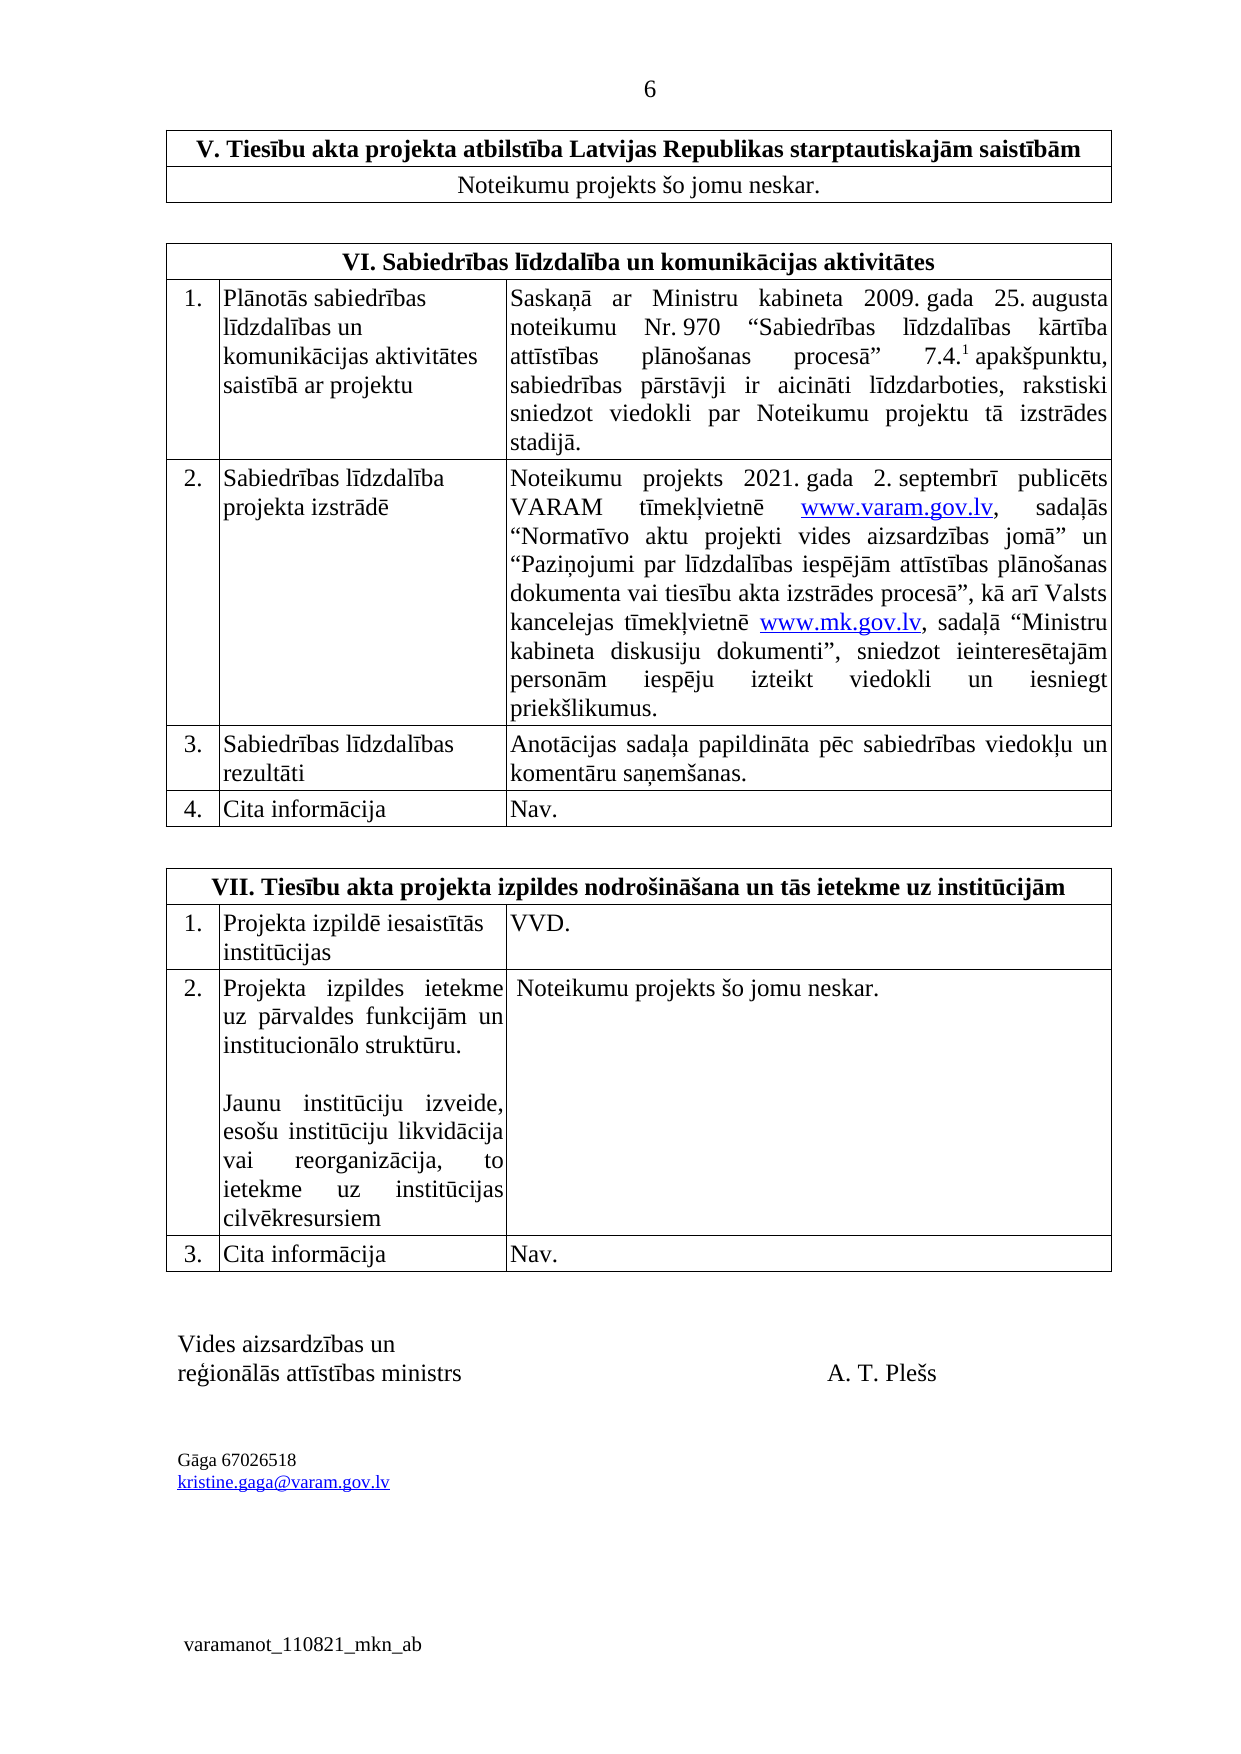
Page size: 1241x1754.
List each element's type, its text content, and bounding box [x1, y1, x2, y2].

table_header V. Tiesību akta projekta atbilstība Latvijas Republikas starptautiskajām saistībām [167, 131, 1111, 166]
table_cell VVD. [507, 905, 1111, 968]
table_cell Plānotās sabiedrības līdzdalības un komunikācijas aktivitātes saistībā ar projektu [220, 280, 506, 459]
table_cell 2. [167, 460, 219, 725]
table_cell 3. [167, 726, 219, 790]
text kristine.gaga@varam.gov.lv [177, 1471, 1122, 1492]
text Vides aizsardzības un [177, 1329, 1122, 1358]
table_cell Cita informācija [220, 791, 506, 826]
table_cell Nav. [507, 791, 1111, 826]
table_cell 3. [167, 1236, 219, 1271]
table_header VII. Tiesību akta projekta izpildes nodrošināšana un tās ietekme uz institūcijām [167, 869, 1111, 904]
table_cell Nav. [507, 1236, 1111, 1271]
table_header VI. Sabiedrības līdzdalība un komunikācijas aktivitātes [167, 244, 1111, 279]
table_cell Anotācijas sadaļa papildināta pēc sabiedrības viedokļu un komentāru saņemšanas. [507, 726, 1111, 790]
table_cell Sabiedrības līdzdalības rezultāti [220, 726, 506, 790]
table_cell 4. [167, 791, 219, 826]
table_cell Projekta izpildē iesaistītās institūcijas [220, 905, 506, 968]
table_cell 1. [167, 280, 219, 459]
table_cell Sabiedrības līdzdalība projekta izstrādē [220, 460, 506, 725]
table_cell Saskaņā ar Ministru kabineta 2009. gada 25. augusta noteikumu Nr. 970 “Sabiedrības līdzdalības kārtība attīstības plānošanas procesā” 7.4.1 apakšpunktu, sabiedrības pārstāvji ir aicināti līdzdarboties, rakstiski sniedzot viedokli par Noteikumu projektu tā izstrādes stadijā. [507, 280, 1111, 459]
table_cell Projekta izpildes ietekme uz pārvaldes funkcijām un institucionālo struktūru. Jaunu institūciju izveide, esošu institūciju likvidācija vai reorganizācija, to ietekme uz institūcijas cilvēkresursiem [220, 970, 506, 1234]
text Gāga 67026518 [177, 1449, 1122, 1471]
table_cell Noteikumu projekts 2021. gada 2. septembrī publicēts VARAM tīmekļvietnē www.varam.gov.lv, sadaļās “Normatīvo aktu projekti vides aizsardzības jomā” un “Paziņojumi par līdzdalības iespējām attīstības plānošanas dokumenta vai tiesību akta izstrādes procesā”, kā arī Valsts kancelejas tīmekļvietnē www.mk.gov.lv, sadaļā “Ministru kabineta diskusiju dokumenti”, sniedzot ieinteresētajām personām iespēju izteikt viedokli un iesniegt priekšlikumus. [507, 460, 1111, 725]
text reģionālās attīstības ministrs A. T. Plešs [177, 1358, 1122, 1387]
table_cell 1. [167, 905, 219, 968]
table_cell Noteikumu projekts šo jomu neskar. [167, 167, 1111, 202]
table_cell Noteikumu projekts šo jomu neskar. [507, 970, 1111, 1234]
table_cell 2. [167, 970, 219, 1234]
table_cell Cita informācija [220, 1236, 506, 1271]
